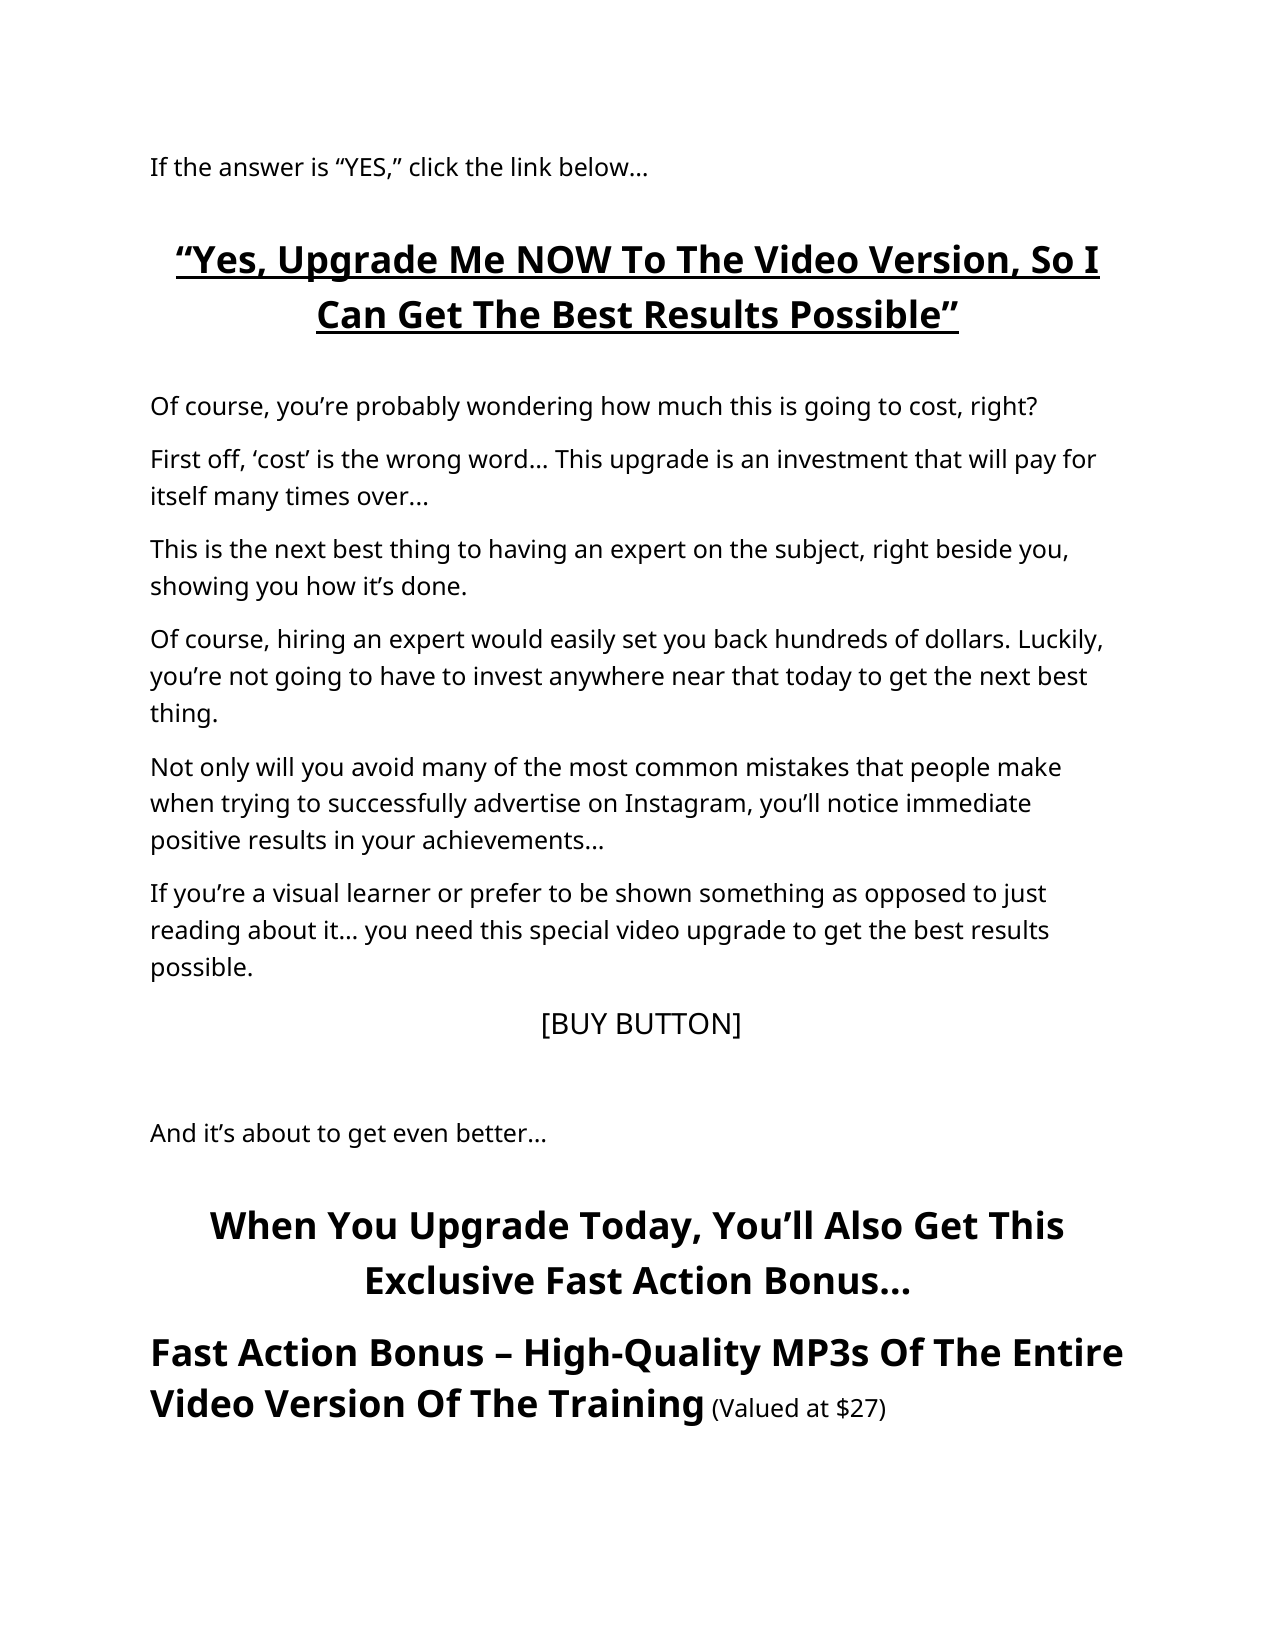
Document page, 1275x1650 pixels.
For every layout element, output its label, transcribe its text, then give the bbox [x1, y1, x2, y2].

text Fast Action Bonus – High-Quality MP3s Of The Entire Video Version Of The Training (Valued at $27) [150, 1326, 1125, 1428]
text Not only will you avoid many of the most common mistakes that people make when trying to successfully advertise on Instagram, you’ll notice immediate positive results in your achievements... [150, 749, 1125, 857]
text [BUY BUTTON] [150, 1003, 1125, 1043]
text This is the next best thing to having an expert on the subject, right beside you, showing you how it’s done. [150, 532, 1125, 603]
text When You Upgrade Today, You’ll Also Get This Exclusive Fast Action Bonus… [150, 1199, 1125, 1305]
text “Yes, Upgrade Me NOW To The Video Version, So I Can Get The Best Results Possible” [150, 233, 1125, 369]
text If the answer is “YES,” click the link below… [150, 150, 1125, 214]
text And it’s about to get even better… [150, 1116, 1125, 1180]
text Of course, hiring an expert would easily set you back hundreds of dollars. Luckily, you’re not going to have to invest anywhere near that today to get the next best thing. [150, 622, 1125, 730]
text If you’re a visual learner or prefer to be shown something as opposed to just reading about it… you need this special video upgrade to get the best results possible. [150, 876, 1125, 984]
text First off, ‘cost’ is the wrong word… This upgrade is an investment that will pay for itself many times over... [150, 442, 1125, 513]
text Of course, you’re probably wondering how much this is going to cost, right? [150, 388, 1125, 422]
